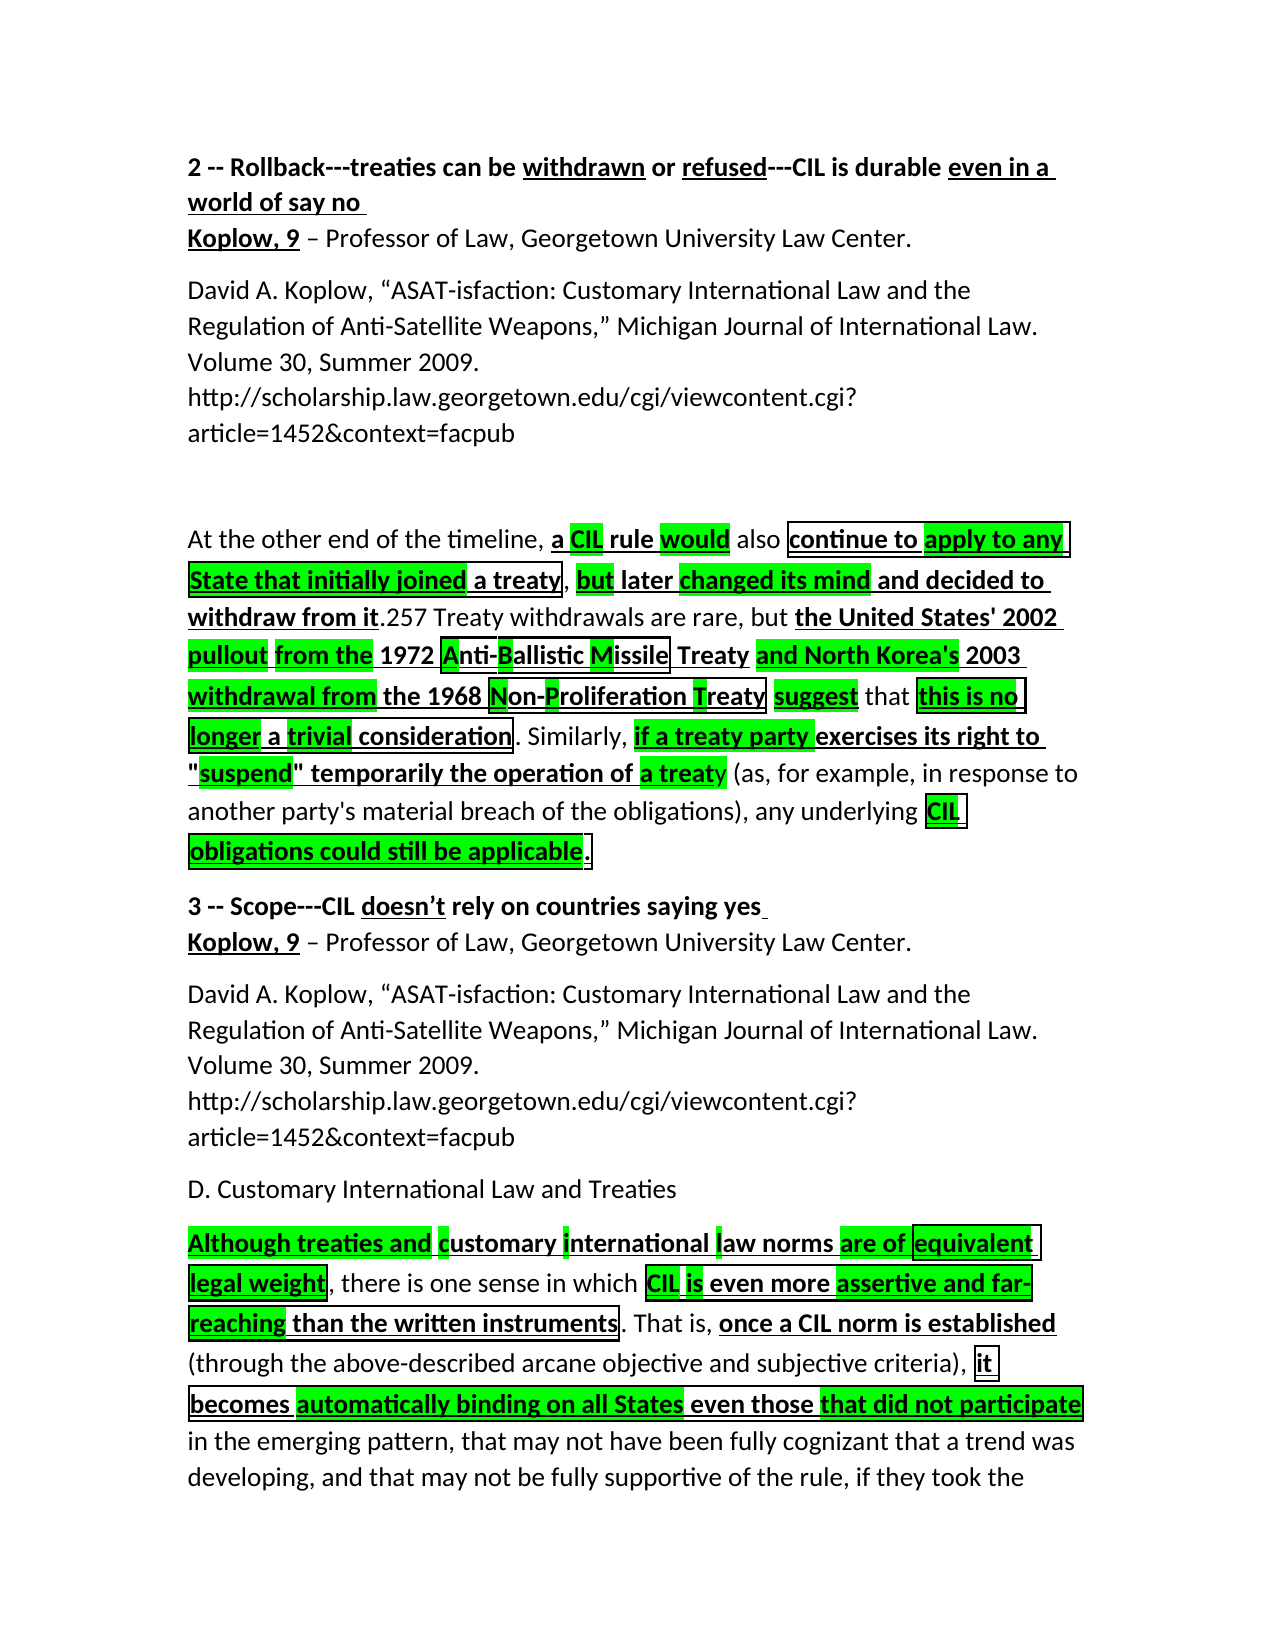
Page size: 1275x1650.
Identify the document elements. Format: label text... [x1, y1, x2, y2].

text D. Customary International Law and Treaties [187, 1172, 1087, 1205]
text David A. Koplow, “ASAT-isfaction: Customary International Law and the Regulation of Anti-Satellite Weapons,” Michigan Journal of International Law. Volume 30, Summer 2009. http://scholarship.law.georgetown.edu/cgi/viewcontent.cgi?article=1452&context=facpub [187, 273, 1087, 449]
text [187, 1224, 1087, 1493]
text Koplow, 9 – Professor of Law, Georgetown University Law Center. [187, 925, 1087, 958]
subtitle 3 -- Scope---CIL doesn’t rely on countries saying yes [187, 889, 1087, 922]
text David A. Koplow, “ASAT-isfaction: Customary International Law and the Regulation of Anti-Satellite Weapons,” Michigan Journal of International Law. Volume 30, Summer 2009. http://scholarship.law.georgetown.edu/cgi/viewcontent.cgi?article=1452&context=facpub [187, 977, 1087, 1153]
subtitle 2 -- Rollback---treaties can be withdrawn or refused---CIL is durable even in a world of say no [187, 150, 1087, 219]
text Koplow, 9 – Professor of Law, Georgetown University Law Center. [187, 221, 1087, 254]
text At the other end of the timeline, a CIL rule would also continue to apply to any State that initially joined a treaty, but later changed its mind and decided to withdraw from it.257 Treaty withdrawals are rare, but the United States' 2002 pullout from the 1972 Anti-Ballistic Missile Treaty and North Korea's 2003 withdrawal from the 1968 Non-Proliferation Treaty suggest that this is no longer a trivial consideration. Similarly, if a treaty party exercises its right to "suspend" temporarily the operation of a treaty (as, for example, in response to another party's material breach of the obligations), any underlying CIL obligations could still be applicable. [187, 521, 1087, 870]
